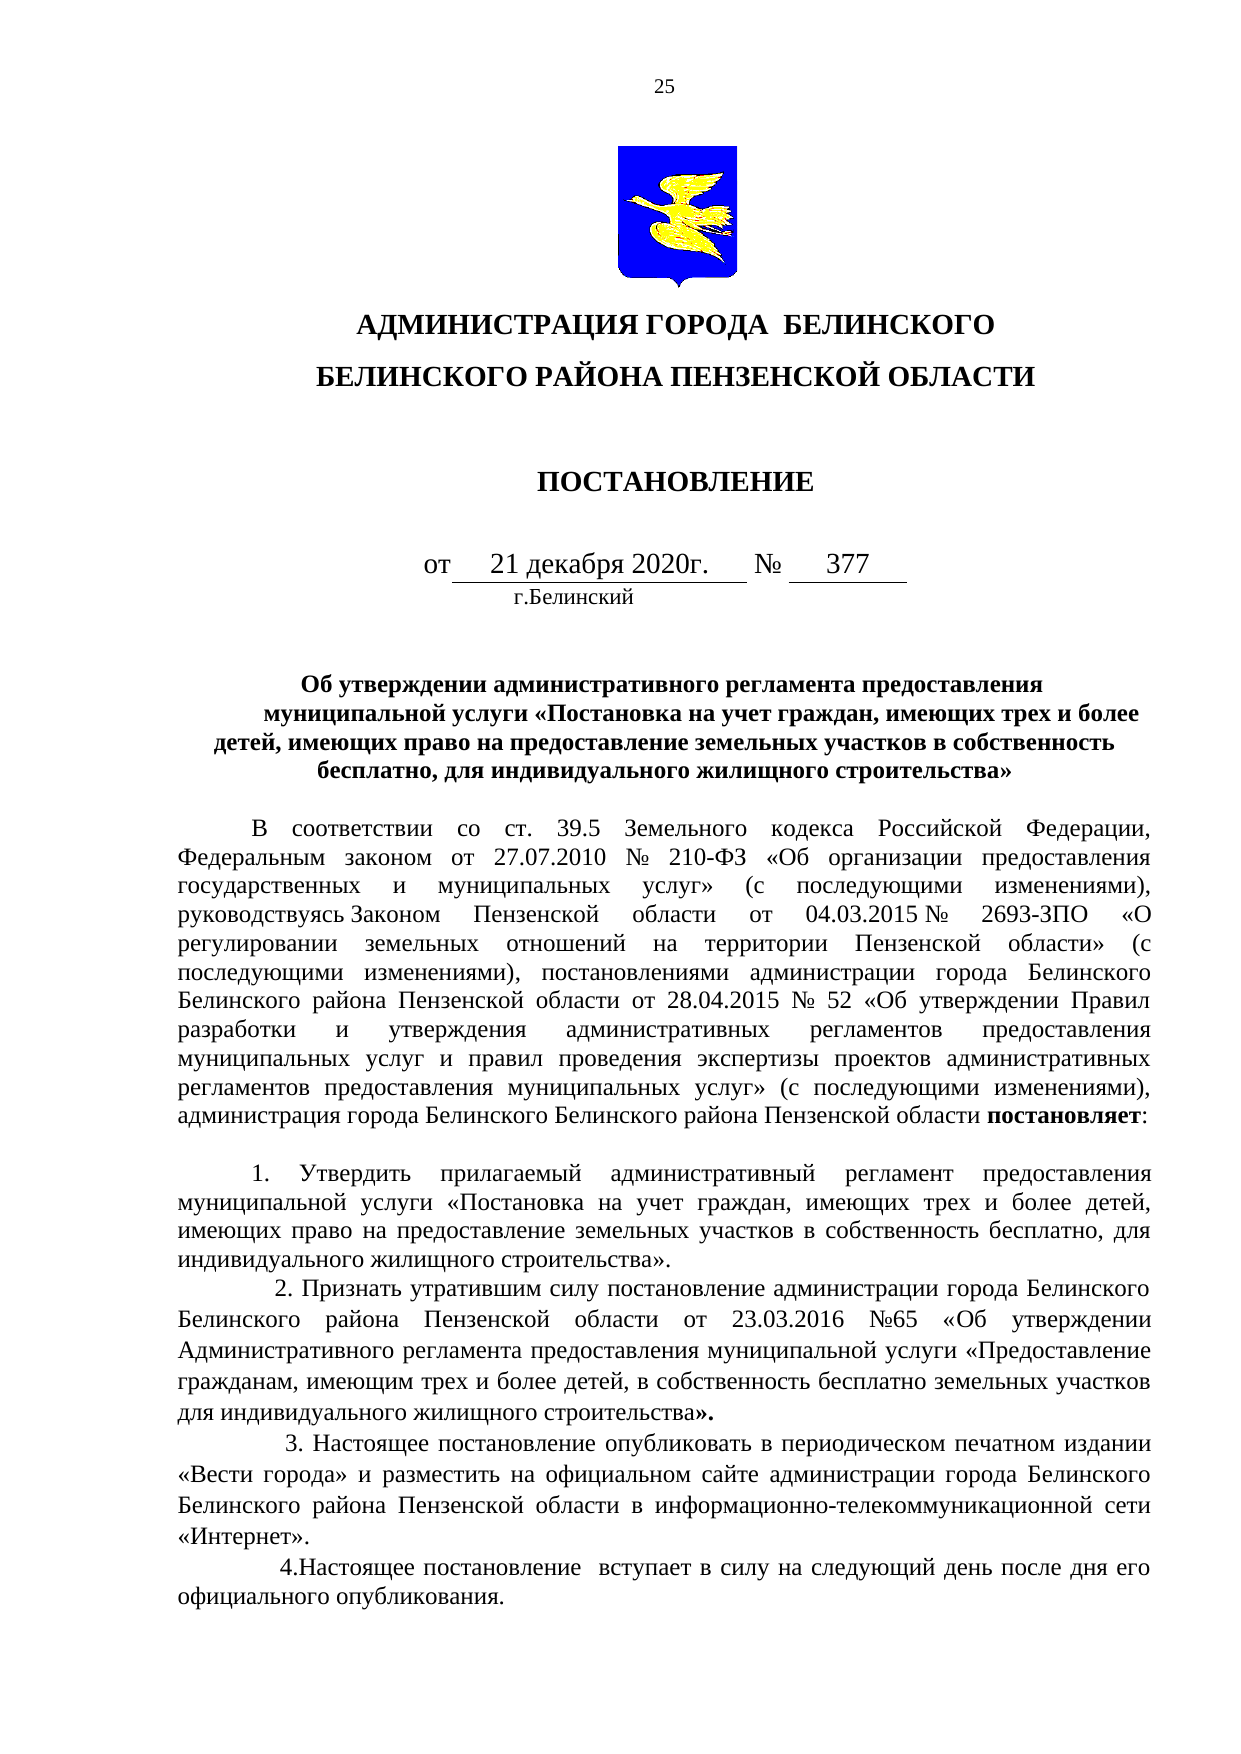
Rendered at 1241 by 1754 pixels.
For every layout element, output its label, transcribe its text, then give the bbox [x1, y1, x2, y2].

table_header 377 [789, 546, 907, 582]
text 2. Признать утратившим силу постановление администрации города Белинского Белинского района Пензенской области от 23.03.2016 №65 «Об утверждении Административного регламента предоставления муниципальной услуги «Предоставление гражданам, имеющим трех и более детей, в собственность бесплатно земельных участков для индивидуального жилищного строительства». [177, 1273, 1152, 1426]
table_header [177, 146, 1178, 517]
table_header от [422, 546, 452, 582]
table_header № [747, 546, 788, 582]
table_cell г.Белинский [422, 582, 907, 612]
text муниципальной услуги «Постановка на учет граждан, имеющих трех и более детей, имеющих право на предоставление земельных участков в собственность бесплатно, для индивидуального жилищного строительства» [177, 698, 1152, 784]
text 3. Настоящее постановление опубликовать в периодическом печатном издании «Вести города» и разместить на официальном сайте администрации города Белинского Белинского района Пензенской области в информационно-телекоммуникационной сети «Интернет». [177, 1428, 1152, 1550]
text 4.Настоящее постановление вступает в силу на следующий день после дня его официального опубликования. [177, 1552, 1152, 1610]
text 1. Утвердить прилагаемый административный регламент предоставления муниципальной услуги «Постановка на учет граждан, имеющих трех и более детей, имеющих право на предоставление земельных участков в собственность бесплатно, для индивидуального жилищного строительства». [177, 1158, 1152, 1273]
text В соответствии со ст. 39.5 Земельного кодекса Российской Федерации, Федеральным законом от 27.07.2010 № 210-ФЗ «Об организации предоставления государственных и муниципальных услуг» (с последующими изменениями), руководствуясь Законом Пензенской области от 04.03.2015 № 2693-ЗПО «О регулировании земельных отношений на территории Пензенской области» (с последующими изменениями), постановлениями администрации города Белинского Белинского района Пензенской области от 28.04.2015 № 52 «Об утверждении Правил разработки и утверждения административных регламентов предоставления муниципальных услуг и правил проведения экспертизы проектов административных регламентов предоставления муниципальных услуг» (с последующими изменениями), администрация города Белинского Белинского района Пензенской области постановляет: [177, 813, 1152, 1129]
text Об утверждении административного регламента предоставления [177, 669, 1093, 698]
table_header 21 декабря 2020г. [452, 546, 747, 582]
